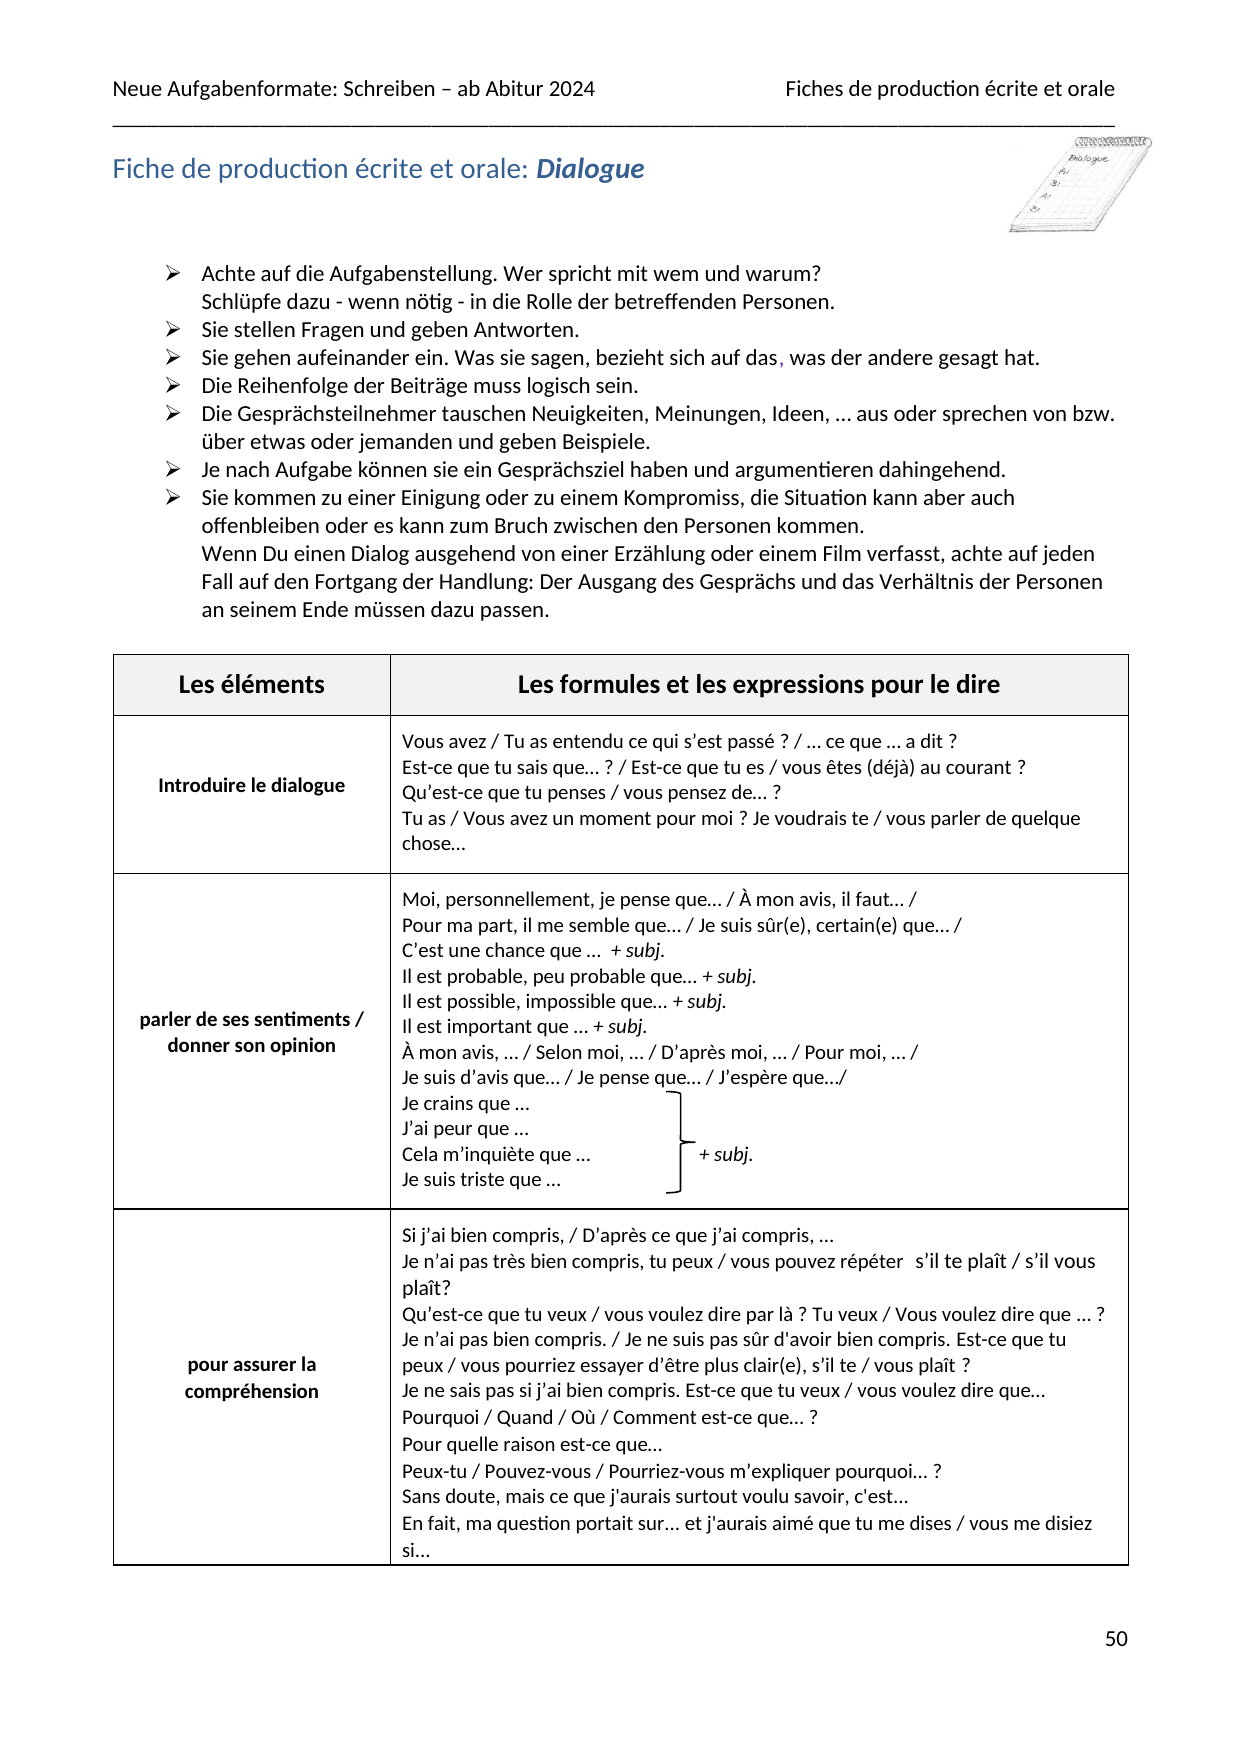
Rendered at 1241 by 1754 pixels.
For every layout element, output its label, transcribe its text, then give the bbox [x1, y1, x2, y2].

list Je nach Aufgabe können sie ein Gesprächsziel haben und argumentieren dahingehend. [164, 455, 1128, 483]
table_cell Si j’ai bien compris, / D’après ce que j’ai compris, … Je n’ai pas très bien compris, tu peux / vous pouvez répéter s’il te plaît / s’il vous plaît? Qu’est-ce que tu veux / vous voulez dire par là ? Tu veux / Vous voulez dire que … ? Je n’ai pas bien compris. / Je ne suis pas sûr d'avoir bien compris. Est-ce que tu peux / vous pourriez essayer d’être plus clair(e), s’il te / vous plaît ? Je ne sais pas si j’ai bien compris. Est-ce que tu veux / vous voulez dire que… Pourquoi / Quand / Où / Comment est-ce que… ? Pour quelle raison est-ce que… Peux-tu / Pouvez-vous / Pourriez-vous m’expliquer pourquoi… ? Sans doute, mais ce que j'aurais surtout voulu savoir, c'est... En fait, ma question portait sur... et j'aurais aimé que tu me dises / vous me disiez si... [391, 1210, 1128, 1564]
subtitle Fiche de production écrite et orale: Dialogue [112, 150, 1005, 186]
table_cell pour assurer la compréhension [114, 1210, 390, 1564]
table_cell Vous avez / Tu as entendu ce qui s’est passé ? / … ce que … a dit ? Est-ce que tu sais que… ? / Est-ce que tu es / vous êtes (déjà) au courant ? Qu’est-ce que tu penses / vous pensez de… ? Tu as / Vous avez un moment pour moi ? Je voudrais te / vous parler de quelque chose… [391, 716, 1128, 872]
list Die Gesprächsteilnehmer tauschen Neuigkeiten, Meinungen, Ideen, … aus oder sprechen von bzw. über etwas oder jemanden und geben Beispiele. [164, 399, 1128, 455]
list Sie stellen Fragen und geben Antworten. [164, 315, 1128, 343]
list Die Reihenfolge der Beiträge muss logisch sein. [164, 371, 1128, 399]
table_cell parler de ses sentiments / donner son opinion [114, 874, 390, 1208]
list Wenn Du einen Dialog ausgehend von einer Erzählung oder einem Film verfasst, achte auf jeden Fall auf den Fortgang der Handlung: Der Ausgang des Gesprächs und das Verhältnis der Personen an seinem Ende müssen dazu passen. [201, 539, 1128, 623]
table_cell Moi, personnellement, je pense que… / À mon avis, il faut… / Pour ma part, il me semble que… / Je suis sûr(e), certain(e) que… / C’est une chance que … + subj. Il est probable, peu probable que… + subj. Il est possible, impossible que… + subj. Il est important que … + subj. À mon avis, … / Selon moi, … / D’après moi, … / Pour moi, … / Je suis d’avis que… / Je pense que… / J’espère que…/ Je crains que … J’ai peur que … Cela m’inquiète que … + subj. Je suis triste que … [391, 874, 1128, 1208]
list Sie kommen zu einer Einigung oder zu einem Kompromiss, die Situation kann aber auch offenbleiben oder es kann zum Bruch zwischen den Personen kommen. [164, 483, 1128, 539]
table_header Les éléments [114, 655, 390, 715]
list Achte auf die Aufgabenstellung. Wer spricht mit wem und warum? [164, 259, 1128, 287]
table_header Les formules et les expressions pour le dire [391, 655, 1128, 715]
picture [1005, 128, 1156, 241]
list Schlüpfe dazu - wenn nötig - in die Rolle der betreffenden Personen. [201, 287, 1128, 315]
list Sie gehen aufeinander ein. Was sie sagen, bezieht sich auf das, was der andere gesagt hat. [164, 343, 1128, 371]
table_cell Introduire le dialogue [114, 716, 390, 872]
